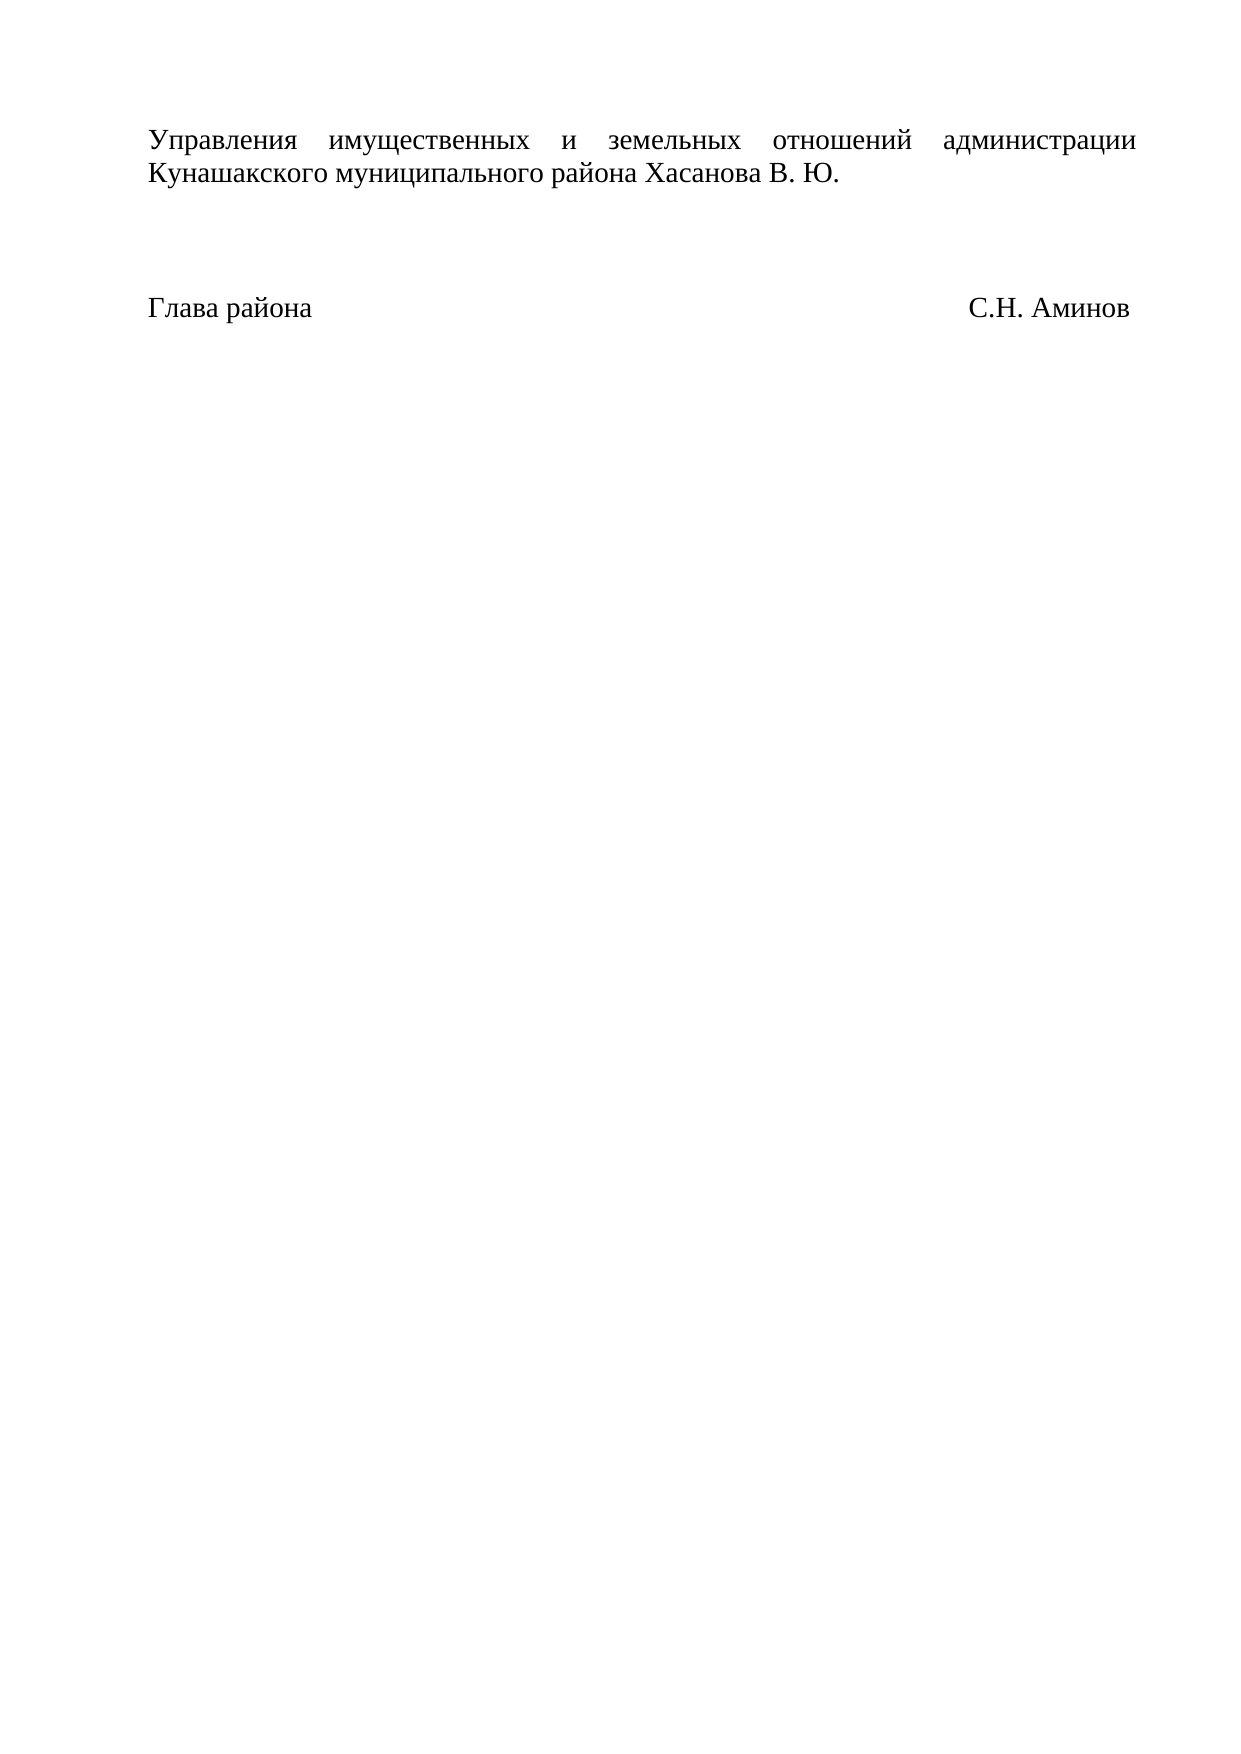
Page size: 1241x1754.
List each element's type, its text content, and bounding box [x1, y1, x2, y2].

text Глава района С.Н. Аминов [148, 290, 1137, 323]
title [148, 122, 1137, 189]
